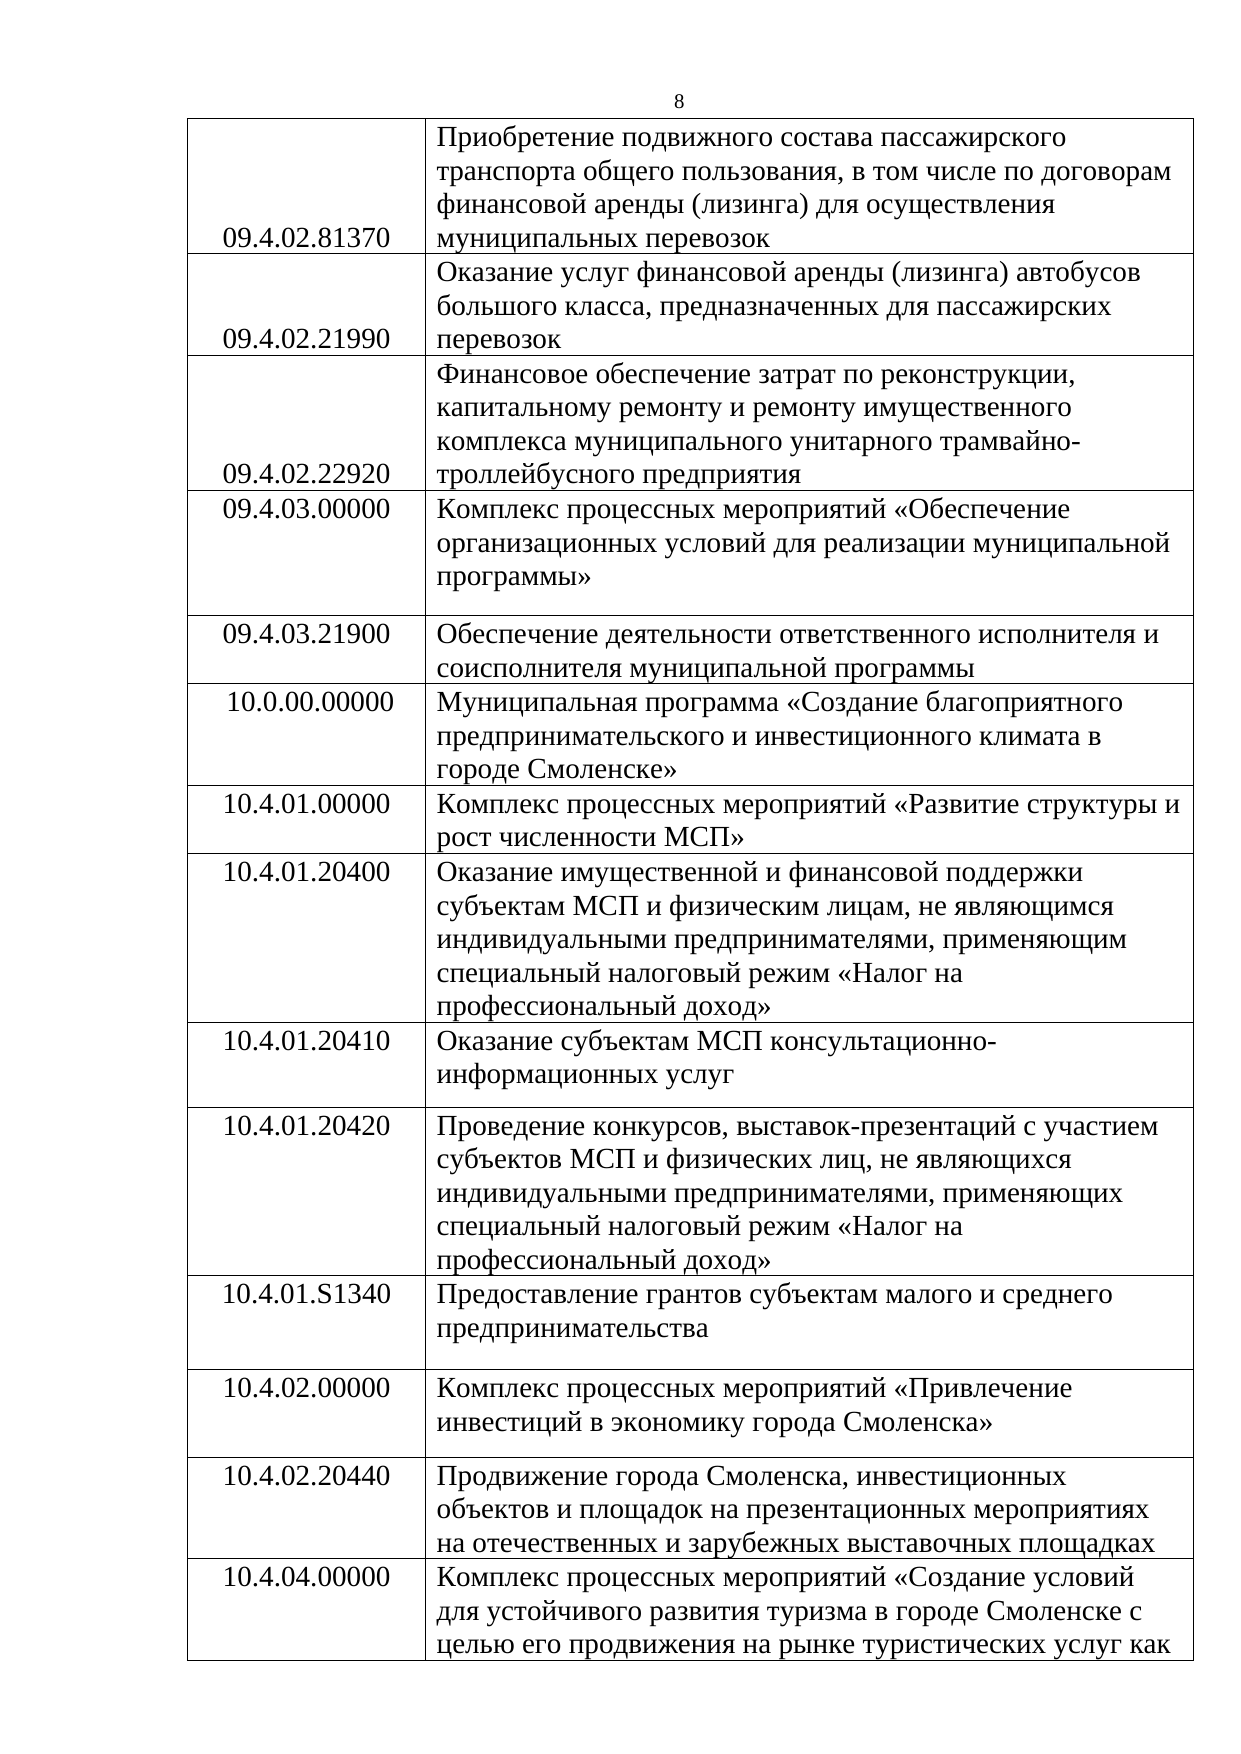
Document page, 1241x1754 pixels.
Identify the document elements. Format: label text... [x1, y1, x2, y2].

table_cell 09.4.02.21990 [188, 254, 425, 355]
table_cell 10.4.02.00000 [188, 1370, 425, 1457]
table_cell 09.4.02.22920 [188, 356, 425, 490]
table_cell Оказание услуг финансовой аренды (лизинга) автобусов большого класса, предназначенных для пассажирских перевозок [426, 254, 1193, 355]
table_cell 10.4.04.00000 [188, 1559, 425, 1660]
table_cell 09.4.02.81370 [188, 119, 425, 253]
table_cell Комплекс процессных мероприятий «Обеспечение организационных условий для реализации муниципальной программы» [426, 491, 1193, 615]
table_cell 10.0.00.00000 [188, 684, 425, 785]
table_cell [426, 1559, 1193, 1660]
table_cell 10.4.01.20420 [188, 1108, 425, 1275]
table_cell 09.4.03.00000 [188, 491, 425, 615]
table_cell 10.4.01.S1340 [188, 1276, 425, 1369]
table_cell 10.4.01.20400 [188, 854, 425, 1022]
table_cell 10.4.01.20410 [188, 1023, 425, 1107]
table_cell Муниципальная программа «Создание благоприятного предпринимательского и инвестиционного климата в городе Смоленске» [426, 684, 1193, 785]
table_cell 09.4.03.21900 [188, 616, 425, 683]
table_cell Приобретение подвижного состава пассажирского транспорта общего пользования, в том числе по договорам финансовой аренды (лизинга) для осуществления муниципальных перевозок [426, 119, 1193, 253]
table_cell Комплекс процессных мероприятий «Привлечение инвестиций в экономику города Смоленска» [426, 1370, 1193, 1457]
table_cell Обеспечение деятельности ответственного исполнителя и соисполнителя муниципальной программы [426, 616, 1193, 683]
table_cell Финансовое обеспечение затрат по реконструкции, капитальному ремонту и ремонту имущественного комплекса муниципального унитарного трамвайно-троллейбусного предприятия [426, 356, 1193, 490]
table_cell 10.4.01.00000 [188, 786, 425, 853]
table_cell Оказание имущественной и финансовой поддержки субъектам МСП и физическим лицам, не являющимся индивидуальными предпринимателями, применяющим специальный налоговый режим «Налог на профессиональный доход» [426, 854, 1193, 1022]
table_cell 10.4.02.20440 [188, 1458, 425, 1558]
table_cell Предоставление грантов субъектам малого и среднего предпринимательства [426, 1276, 1193, 1369]
table_cell Оказание субъектам МСП консультационно-информационных услуг [426, 1023, 1193, 1107]
table_cell Проведение конкурсов, выставок-презентаций с участием субъектов МСП и физических лиц, не являющихся индивидуальными предпринимателями, применяющих специальный налоговый режим «Налог на профессиональный доход» [426, 1108, 1193, 1275]
table_cell Продвижение города Смоленска, инвестиционных объектов и площадок на презентационных мероприятиях на отечественных и зарубежных выставочных площадках [426, 1458, 1193, 1558]
table_cell Комплекс процессных мероприятий «Развитие структуры и рост численности МСП» [426, 786, 1193, 853]
